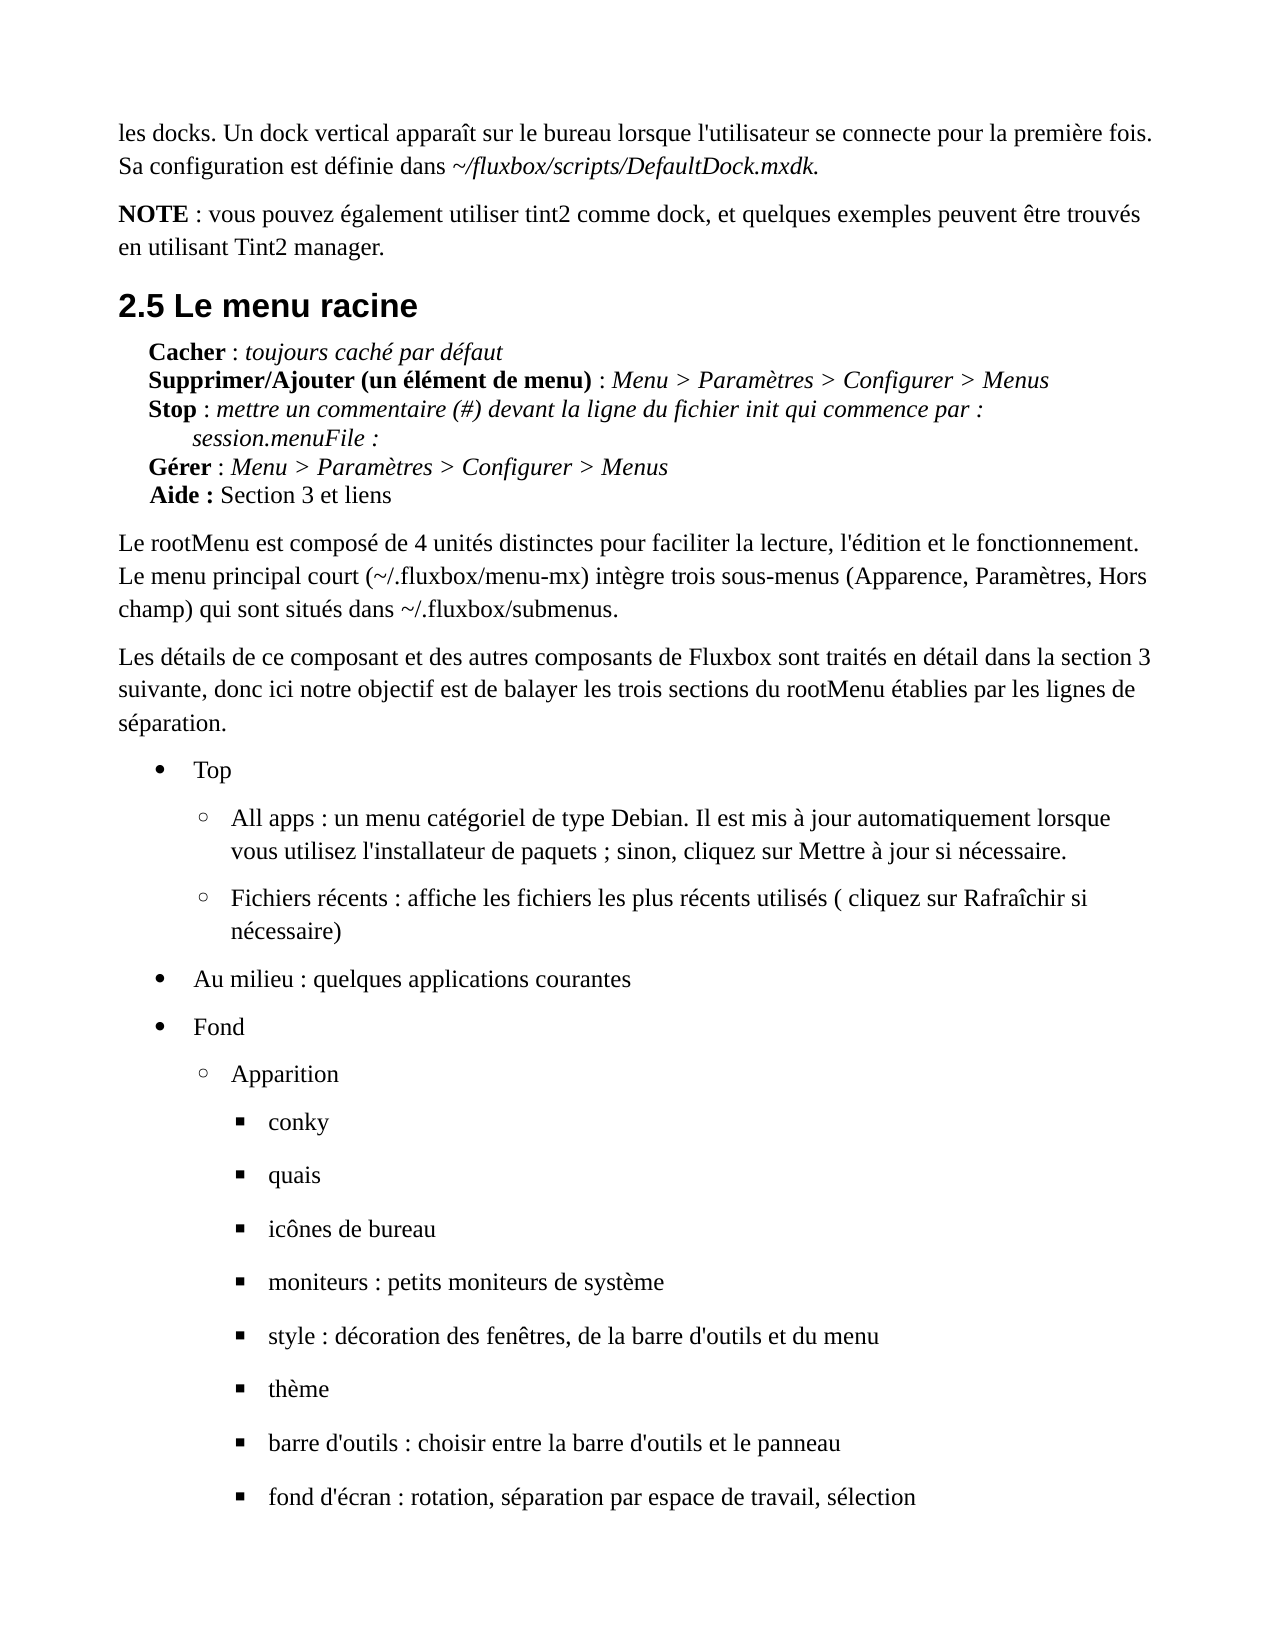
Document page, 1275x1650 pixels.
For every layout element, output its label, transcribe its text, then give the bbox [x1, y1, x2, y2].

list Top [156, 755, 1157, 784]
text session.menuFile : [148, 423, 1157, 452]
list Fichiers récents : affiche les fichiers les plus récents utilisés ( Rafraîchir si nécessaire) [193, 883, 1157, 945]
text Supprimer/Ajouter (un élément de menu) : Menu > Paramètres > Configurer > Menus [148, 365, 1157, 394]
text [118, 118, 1157, 180]
list thème [231, 1374, 1157, 1403]
text Aide : Section 3 et liens [118, 480, 1157, 509]
list style : décoration des fenêtres, de la barre d'outils et du menu [231, 1321, 1157, 1350]
list barre d'outils : choisir entre la barre d'outils et le panneau [231, 1428, 1157, 1457]
text Cacher : toujours caché par défaut [148, 337, 1157, 365]
list Apparition [193, 1059, 1157, 1088]
list conky [231, 1107, 1157, 1136]
list All apps : un menu catégoriel de type Debian Mettre à jour si nécessaire. [193, 803, 1157, 864]
text Gérer : Menu > Paramètres > Configurer > Menus [148, 452, 1157, 480]
list icônes de bureau [231, 1214, 1157, 1243]
list Fond [156, 1012, 1157, 1040]
subtitle 2.5 Le menu racine [118, 286, 1157, 324]
text Le rootMenu est composé de 4 unités distinctes pour faciliter la lecture, l'édition et le fonctionnement. Le menu principal court (~/.fluxbox/menu-mx) intègre trois sous-menus (Apparence, Paramètres, Hors champ) qui sont situés dans . [118, 528, 1157, 623]
list Au milieu : quelques applications courantes [156, 964, 1157, 993]
text Stop : mettre un commentaire (#) devant la ligne qui commence : [148, 394, 1157, 423]
list fond d'écran : rotation, séparation par espace de travail, sélection [231, 1482, 1157, 1510]
text Les détails de ce composant et des autres composants de Fluxbox sont traités en détail dans la section 3 suivante, donc ici notre objectif est de trois sections du rootMenu établies par les lignes de séparation. [118, 642, 1157, 736]
text NOTE : vous pouvez également utiliser tint2 comme dock, et quelques exemples peuvent être trouvés en utilisant Tint2 manager. [118, 199, 1157, 261]
list moniteurs : petits moniteurs de système [231, 1267, 1157, 1296]
list quais [231, 1160, 1157, 1189]
